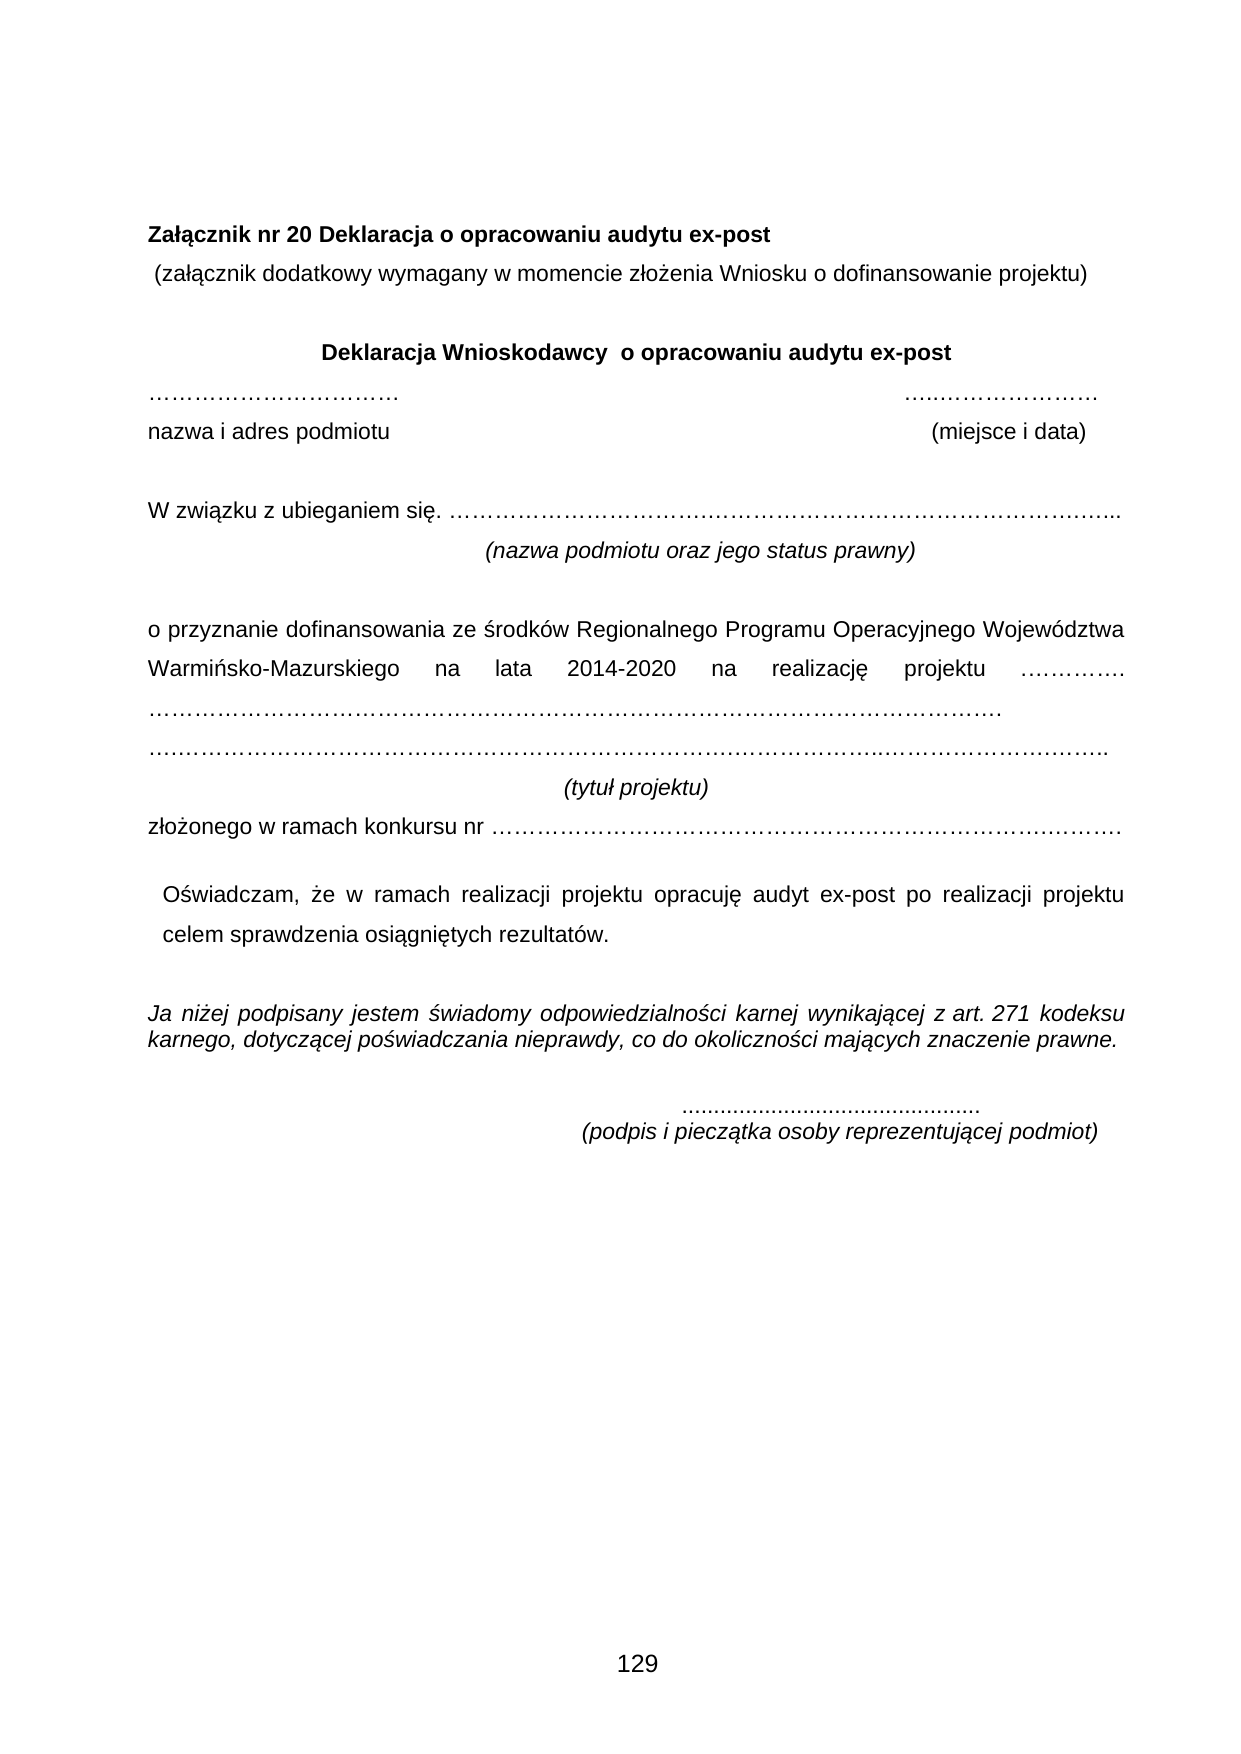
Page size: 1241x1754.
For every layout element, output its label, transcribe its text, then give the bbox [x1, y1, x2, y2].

text Oświadczam, że w ramach realizacji projektu opracuję audyt ex-post po realizacji projektu celem sprawdzenia osiągniętych rezultatów. [162, 881, 1125, 947]
text (podpis i pieczątka osoby reprezentującej podmiot) [148, 1118, 1125, 1144]
text W związku z ubieganiem się. …………………………….………………………………………….…... [148, 497, 1125, 523]
text ….……………………………………………………………….………………..………………….…….. [148, 734, 1125, 760]
text …………………………… …..………………… [148, 379, 1125, 405]
text Deklaracja Wnioskodawcy o opracowaniu audytu ex-post [148, 339, 1125, 366]
text Załącznik nr 20 Deklaracja o opracowaniu audytu ex-post [148, 221, 1125, 247]
text o przyznanie dofinansowania ze środków Regionalnego Programu Operacyjnego Województwa Warmińsko-Mazurskiego na lata 2014-2020 na realizację projektu .………….…………………………………………………………………………………………………. [148, 616, 1125, 721]
text nazwa i adres podmiotu (miejsce i data) [148, 418, 1125, 444]
text (załącznik dodatkowy wymagany w momencie złożenia Wniosku o dofinansowanie projektu) [148, 260, 1125, 287]
text (nazwa podmiotu oraz jego status prawny) [485, 537, 1125, 563]
text (tytuł projektu) [148, 773, 1125, 800]
text złożonego w ramach konkursu nr ……………………………………………………………….………. [148, 813, 1125, 839]
text ............................................... [148, 1092, 1125, 1118]
text Ja niżej podpisany jestem świadomy odpowiedzialności karnej wynikającej z art. 271 kodeksu karnego, dotyczącej poświadczania nieprawdy, co do okoliczności mających znaczenie prawne. [148, 999, 1125, 1052]
